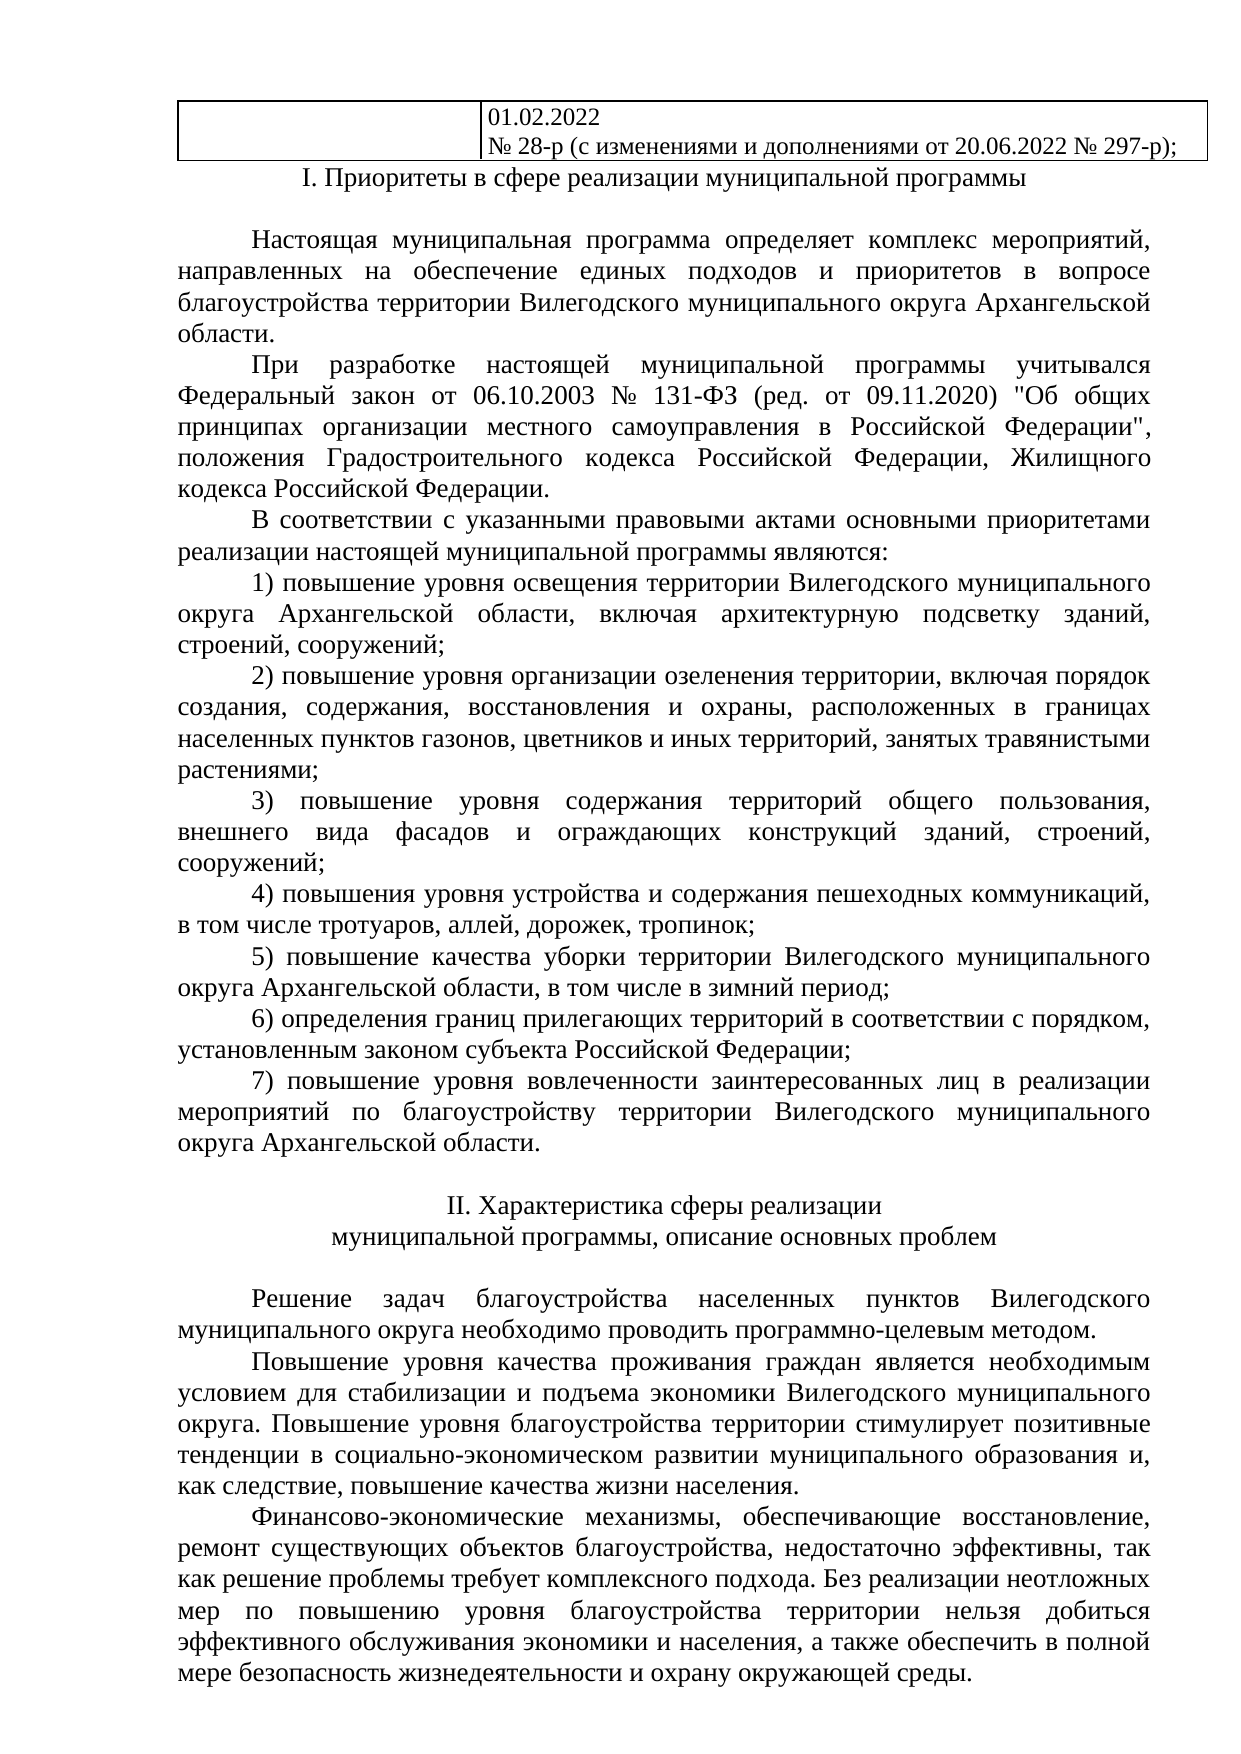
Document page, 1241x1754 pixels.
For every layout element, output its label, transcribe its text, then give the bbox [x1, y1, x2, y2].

text 3) повышение уровня содержания территорий общего пользования, внешнего вида фасадов и ограждающих конструкций зданий, строений, сооружений; [177, 784, 1152, 877]
text 1) повышение уровня освещения территории Вилегодского муниципального округа Архангельской области, включая архитектурную подсветку зданий, строений, сооружений; [177, 566, 1152, 659]
text При разработке настоящей муниципальной программы учитывался Федеральный закон от 06.10.2003 № 131-ФЗ (ред. от 09.11.2020) "Об общих принципах организации местного самоуправления в Российской Федерации", положения Градостроительного кодекса Российской Федерации, Жилищного кодекса Российской Федерации. [177, 348, 1152, 504]
text 5) повышение качества уборки территории Вилегодского муниципального округа Архангельской области, в том числе в зимний период; [177, 940, 1152, 1002]
text Настоящая муниципальная программа определяет комплекс мероприятий, направленных на обеспечение единых подходов и приоритетов в вопросе благоустройства территории Вилегодского муниципального округа Архангельской области. [177, 223, 1152, 348]
text муниципальной программы, описание основных проблем [177, 1220, 1152, 1251]
text Решение задач благоустройства населенных пунктов Вилегодского муниципального округа необходимо проводить программно-целевым методом. [177, 1282, 1152, 1344]
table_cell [482, 102, 1207, 159]
text 7) повышение уровня вовлеченности заинтересованных лиц в реализации мероприятий по благоустройству территории Вилегодского муниципального округа Архангельской области. [177, 1064, 1152, 1158]
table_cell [179, 102, 480, 159]
text В соответствии с указанными правовыми актами основными приоритетами реализации настоящей муниципальной программы являются: [177, 504, 1152, 566]
text Финансово-экономические механизмы, обеспечивающие восстановление, ремонт существующих объектов благоустройства, недостаточно эффективны, так как решение проблемы требует комплексного подхода. Без реализации неотложных мер по повышению уровня благоустройства территории нельзя добиться эффективного обслуживания экономики и населения, а также обеспечить в полной мере безопасность жизнедеятельности и охрану окружающей среды. [177, 1500, 1152, 1687]
text 4) повышения уровня устройства и содержания пешеходных коммуникаций, в том числе тротуаров, аллей, дорожек, тропинок; [177, 877, 1152, 940]
text I. Приоритеты в сфере реализации муниципальной программы [177, 161, 1152, 192]
text 2) повышение уровня организации озеленения территории, включая порядок создания, содержания, восстановления и охраны, расположенных в границах населенных пунктов газонов, цветников и иных территорий, занятых травянистыми растениями; [177, 659, 1152, 784]
text Повышение уровня качества проживания граждан является необходимым условием для стабилизации и подъема экономики Вилегодского муниципального округа. Повышение уровня благоустройства территории стимулирует позитивные тенденции в социально-экономическом развитии муниципального образования и, как следствие, повышение качества жизни населения. [177, 1344, 1152, 1500]
text II. Характеристика сферы реализации [177, 1189, 1152, 1220]
text 6) определения границ прилегающих территорий в соответствии с порядком, установленным законом субъекта Российской Федерации; [177, 1002, 1152, 1064]
